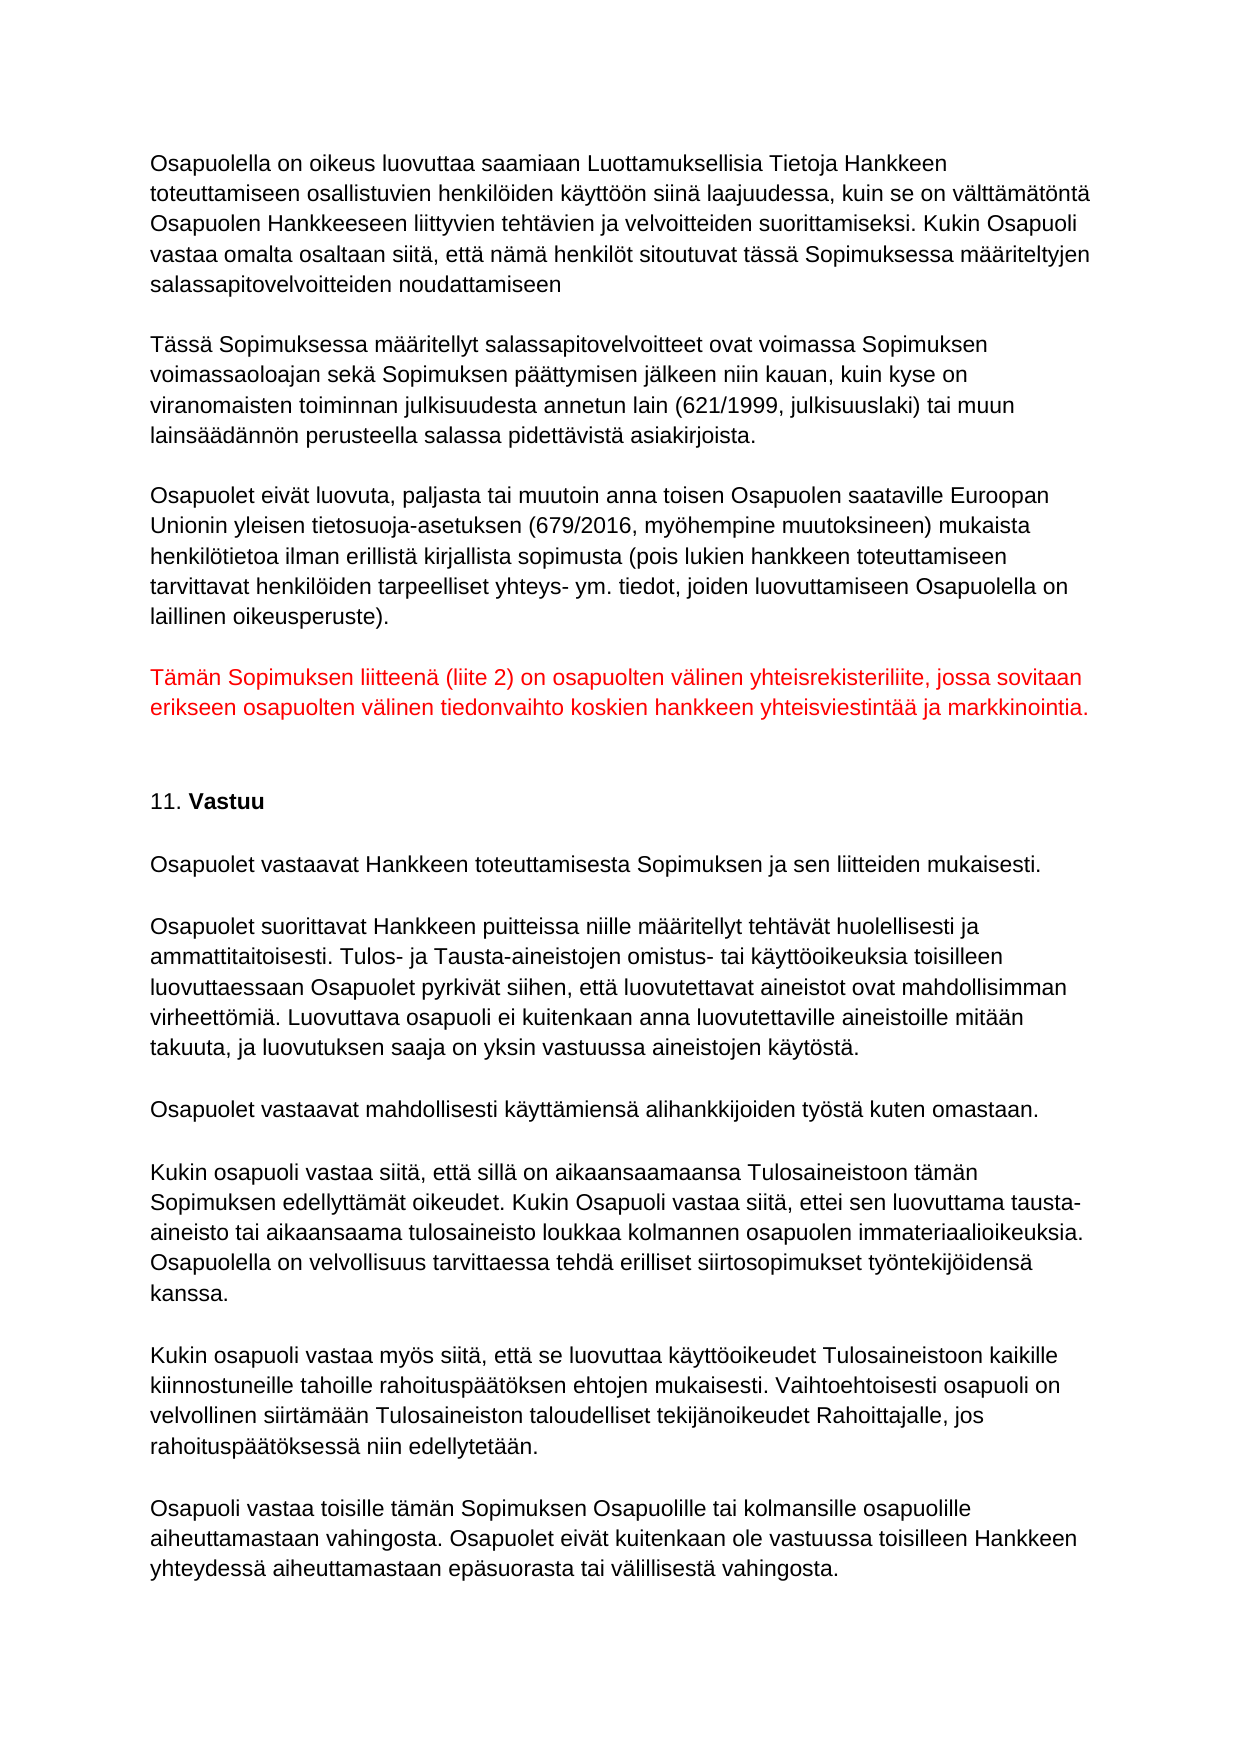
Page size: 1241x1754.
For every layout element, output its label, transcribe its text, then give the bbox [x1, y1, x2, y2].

text Tässä Sopimuksessa määritellyt salassapitovelvoitteet ovat voimassa Sopimuksen voimassaoloajan sekä Sopimuksen päättymisen jälkeen niin kauan, kuin kyse on viranomaisten toiminnan julkisuudesta annetun lain (621/1999, julkisuuslaki) tai muun lainsäädännön perusteella salassa pidettävistä asiakirjoista. [150, 331, 1090, 448]
text Osapuolet vastaavat Hankkeen toteuttamisesta Sopimuksen ja sen liitteiden mukaisesti. [150, 851, 1090, 877]
text Osapuolet suorittavat Hankkeen puitteissa niille määritellyt tehtävät huolellisesti ja ammattitaitoisesti. Tulos- ja Tausta-aineistojen omistus- tai käyttöoikeuksia toisilleen luovuttaessaan Osapuolet pyrkivät siihen, että luovutettavat aineistot ovat mahdollisimman virheettömiä. Luovuttava osapuoli ei kuitenkaan anna luovutettaville aineistoille mitään takuuta, ja luovutuksen saaja on yksin vastuussa aineistojen käytöstä. [150, 913, 1090, 1060]
text Osapuolella on oikeus luovuttaa saamiaan Luottamuksellisia Tietoja Hankkeen toteuttamiseen osallistuvien henkilöiden käyttöön siinä laajuudessa, kuin se on välttämätöntä Osapuolen Hankkeeseen liittyvien tehtävien ja velvoitteiden suorittamiseksi. Kukin Osapuoli vastaa omalta osaltaan siitä, että nämä henkilöt sitoutuvat tässä Sopimuksessa määriteltyjen salassapitovelvoitteiden noudattamiseen [150, 150, 1090, 297]
text Tämän Sopimuksen liitteenä (liite 2) on osapuolten välinen yhteisrekisteriliite, jossa sovitaan erikseen osapuolten välinen tiedonvaihto koskien hankkeen yhteisviestintää ja markkinointia. [150, 663, 1090, 752]
text Osapuoli vastaa toisille tämän Sopimuksen Osapuolille tai kolmansille osapuolille aiheuttamastaan vahingosta. Osapuolet eivät kuitenkaan ole vastuussa toisilleen Hankkeen yhteydessä aiheuttamastaan epäsuorasta tai välillisestä vahingosta. [150, 1495, 1090, 1582]
text Osapuolet vastaavat mahdollisesti käyttämiensä alihankkijoiden työstä kuten omastaan. [150, 1096, 1090, 1123]
text Osapuolet eivät luovuta, paljasta tai muutoin anna toisen Osapuolen saataville Euroopan Unionin yleisen tietosuoja-asetuksen (679/2016, myöhempine muutoksineen) mukaista henkilötietoa ilman erillistä kirjallista sopimusta (pois lukien hankkeen toteuttamiseen tarvittavat henkilöiden tarpeelliset yhteys- ym. tiedot, joiden luovuttamiseen Osapuolella on laillinen oikeusperuste). [150, 482, 1090, 629]
text Kukin osapuoli vastaa myös siitä, että se luovuttaa käyttöoikeudet Tulosaineistoon kaikille kiinnostuneille tahoille rahoituspäätöksen ehtojen mukaisesti. Vaihtoehtoisesti osapuoli on velvollinen siirtämään Tulosaineiston taloudelliset tekijänoikeudet Rahoittajalle, jos rahoituspäätöksessä niin edellytetään. [150, 1342, 1090, 1459]
text Kukin osapuoli vastaa siitä, että sillä on aikaansaamaansa Tulosaineistoon tämän Sopimuksen edellyttämät oikeudet. Kukin Osapuoli vastaa siitä, ettei sen luovuttama tausta-aineisto tai aikaansaama tulosaineisto loukkaa kolmannen osapuolen immateriaalioikeuksia. Osapuolella on velvollisuus tarvittaessa tehdä erilliset siirtosopimukset työntekijöidensä kanssa. [150, 1159, 1090, 1306]
text 11. Vastuu [150, 756, 1090, 815]
